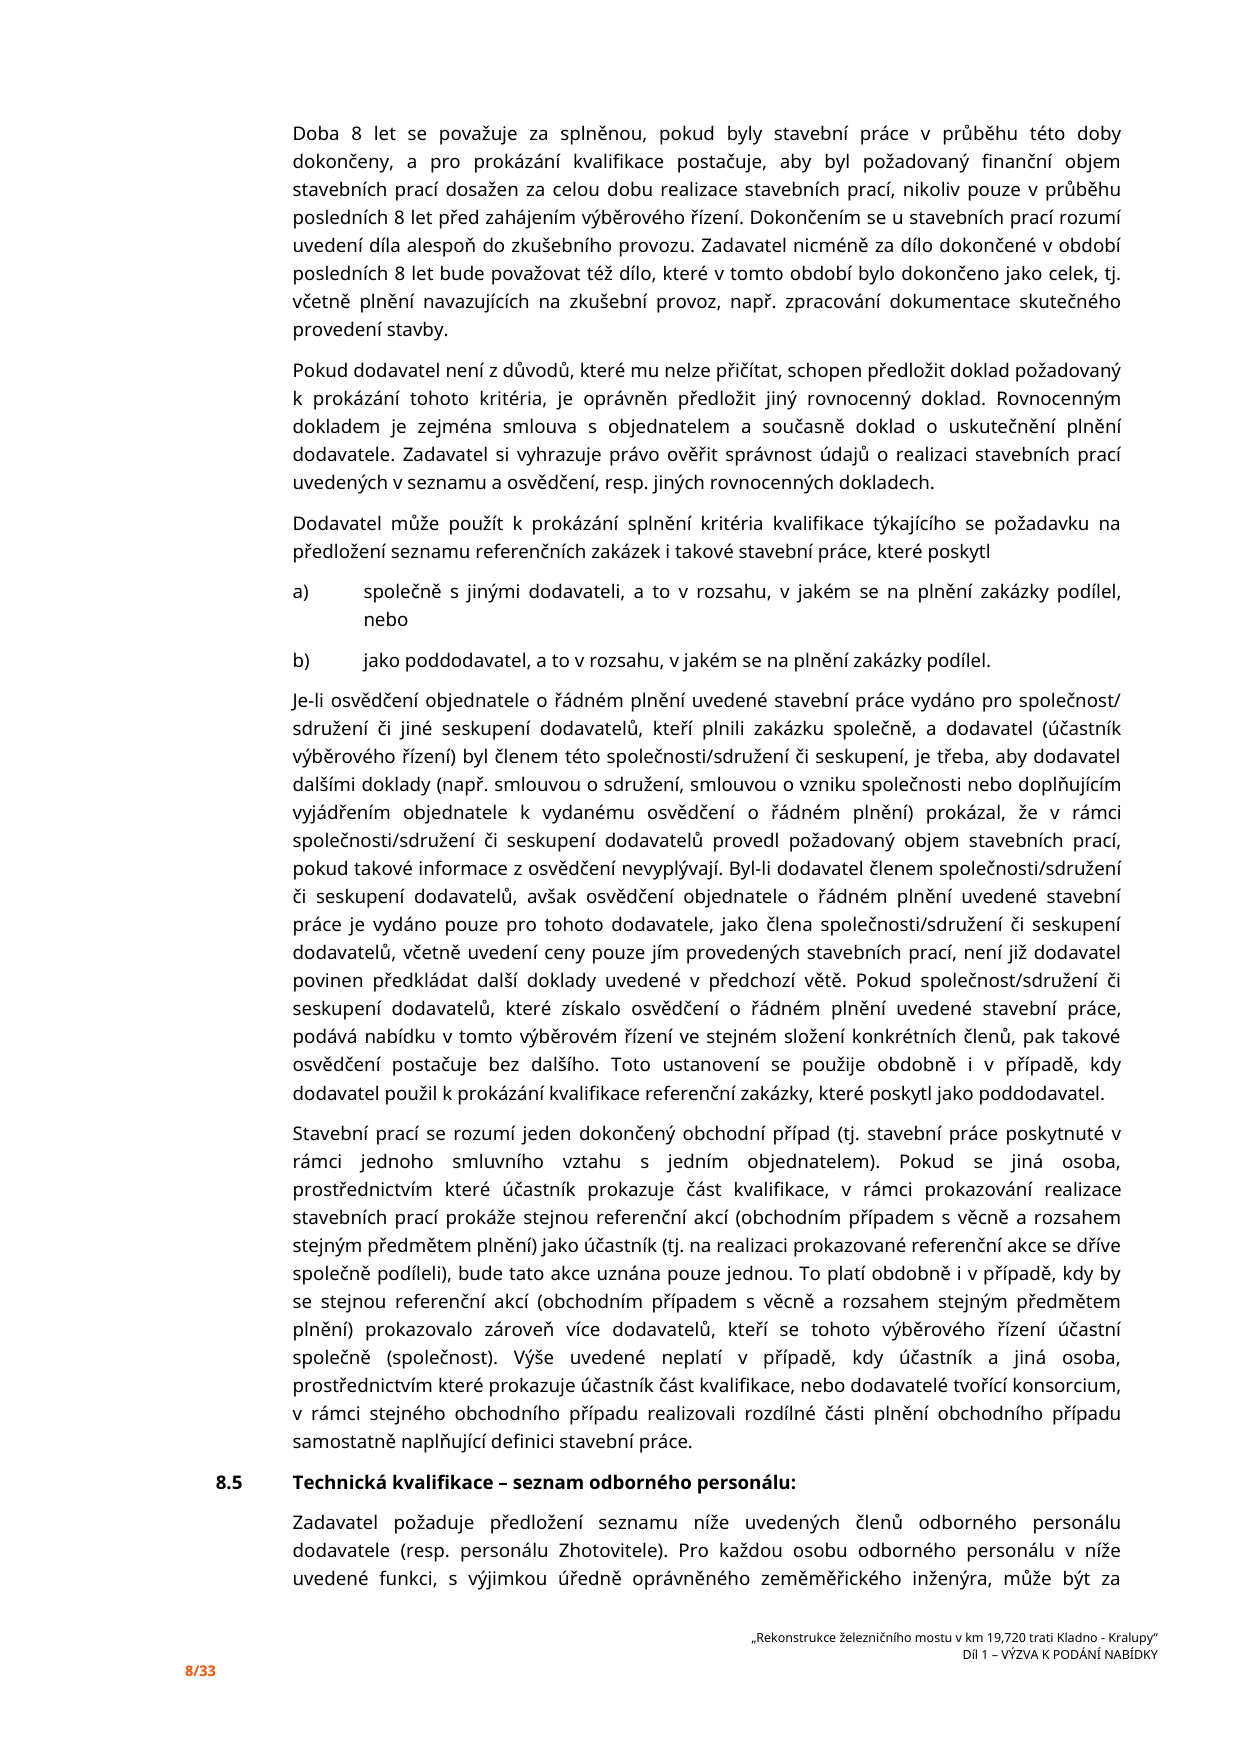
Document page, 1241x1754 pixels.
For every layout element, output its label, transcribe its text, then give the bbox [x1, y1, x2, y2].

text Je-li osvědčení objednatele o řádném plnění uvedené stavební práce vydáno pro společnost/ sdružení či jiné seskupení dodavatelů, kteří plnili zakázku společně, a dodavatel (účastník výběrového řízení) byl členem této společnosti/sdružení či seskupení, je třeba, aby dodavatel dalšími doklady (např. smlouvou o sdružení, smlouvou o vzniku společnosti nebo doplňujícím vyjádřením objednatele k vydanému osvědčení o řádném plnění) prokázal, že v rámci společnosti/sdružení či seskupení dodavatelů provedl požadovaný objem stavebních prací, pokud takové informace z osvědčení nevyplývají. Byl-li dodavatel členem společnosti/sdružení či seskupení dodavatelů, avšak osvědčení objednatele o řádném plnění uvedené stavební práce je vydáno pouze pro tohoto dodavatele, jako člena společnosti/sdružení či seskupení dodavatelů, včetně uvedení ceny pouze jím provedených stavebních prací, není již dodavatel povinen předkládat další doklady uvedené v předchozí větě. Pokud společnost/sdružení či seskupení dodavatelů, které získalo osvědčení o řádném plnění uvedené stavební práce, podává nabídku v tomto výběrovém řízení ve stejném složení konkrétních členů, pak takové osvědčení postačuje bez dalšího. Toto ustanovení se použije obdobně i v případě, kdy dodavatel použil k prokázání kvalifikace referenční zakázky, které poskytl jako poddodavatel. [292, 687, 1122, 1105]
text Technická kvalifikace – seznam odborného personálu: [216, 1469, 1122, 1494]
text Doba 8 let se považuje za splněnou, pokud byly stavební práce v průběhu této doby dokončeny, a pro prokázání kvalifikace postačuje, aby byl požadovaný finanční objem stavebních prací dosažen za celou dobu realizace stavebních prací, nikoliv pouze v průběhu posledních 8 let před zahájením výběrového řízení. Dokončením se u stavebních prací rozumí uvedení díla alespoň do zkušebního provozu. Zadavatel nicméně za dílo dokončené v období posledních 8 let bude považovat též dílo, které v tomto období bylo dokončeno jako celek, tj. včetně plnění navazujících na zkušební provoz, např. zpracování dokumentace skutečného provedení stavby. [292, 121, 1122, 342]
text Stavební prací se rozumí jeden dokončený obchodní případ (tj. stavební práce poskytnuté v rámci jednoho smluvního vztahu s jedním objednatelem). Pokud se jiná osoba, prostřednictvím které účastník prokazuje část kvalifikace, v rámci prokazování realizace stavebních prací prokáže stejnou referenční akcí (obchodním případem s věcně a rozsahem stejným předmětem plnění) jako účastník (tj. na realizaci prokazované referenční akce se dříve společně podíleli), bude tato akce uznána pouze jednou. To platí obdobně i v případě, kdy by se stejnou referenční akcí (obchodním případem s věcně a rozsahem stejným předmětem plnění) prokazovalo zároveň více dodavatelů, kteří se tohoto výběrového řízení účastní společně (společnost). Výše uvedené neplatí v případě, kdy účastník a jiná osoba, prostřednictvím které prokazuje účastník část kvalifikace, nebo dodavatelé tvořící konsorcium, v rámci stejného obchodního případu realizovali rozdílné části plnění obchodního případu samostatně naplňující definici stavební práce. [292, 1120, 1122, 1454]
text Dodavatel může použít k prokázání splnění kritéria kvalifikace týkajícího se požadavku na předložení seznamu referenčních zakázek i takové stavební práce, které poskytl [292, 510, 1122, 563]
text Pokud dodavatel není z důvodů, které mu nelze přičítat, schopen předložit doklad požadovaný k prokázání tohoto kritéria, je oprávněn předložit jiný rovnocenný doklad. Rovnocenným dokladem je zejména smlouva s objednatelem a současně doklad o uskutečnění plnění dodavatele. Zadavatel si vyhrazuje právo ověřit správnost údajů o realizaci stavebních prací uvedených v seznamu a osvědčení, resp. jiných rovnocenných dokladech. [292, 357, 1122, 495]
text a) společně s jinými dodavateli, a to v rozsahu, v jakém se na plnění zakázky podílel, nebo [292, 578, 1122, 632]
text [292, 1509, 1122, 1591]
text b) jako poddodavatel, a to v rozsahu, v jakém se na plnění zakázky podílel. [292, 647, 1122, 672]
